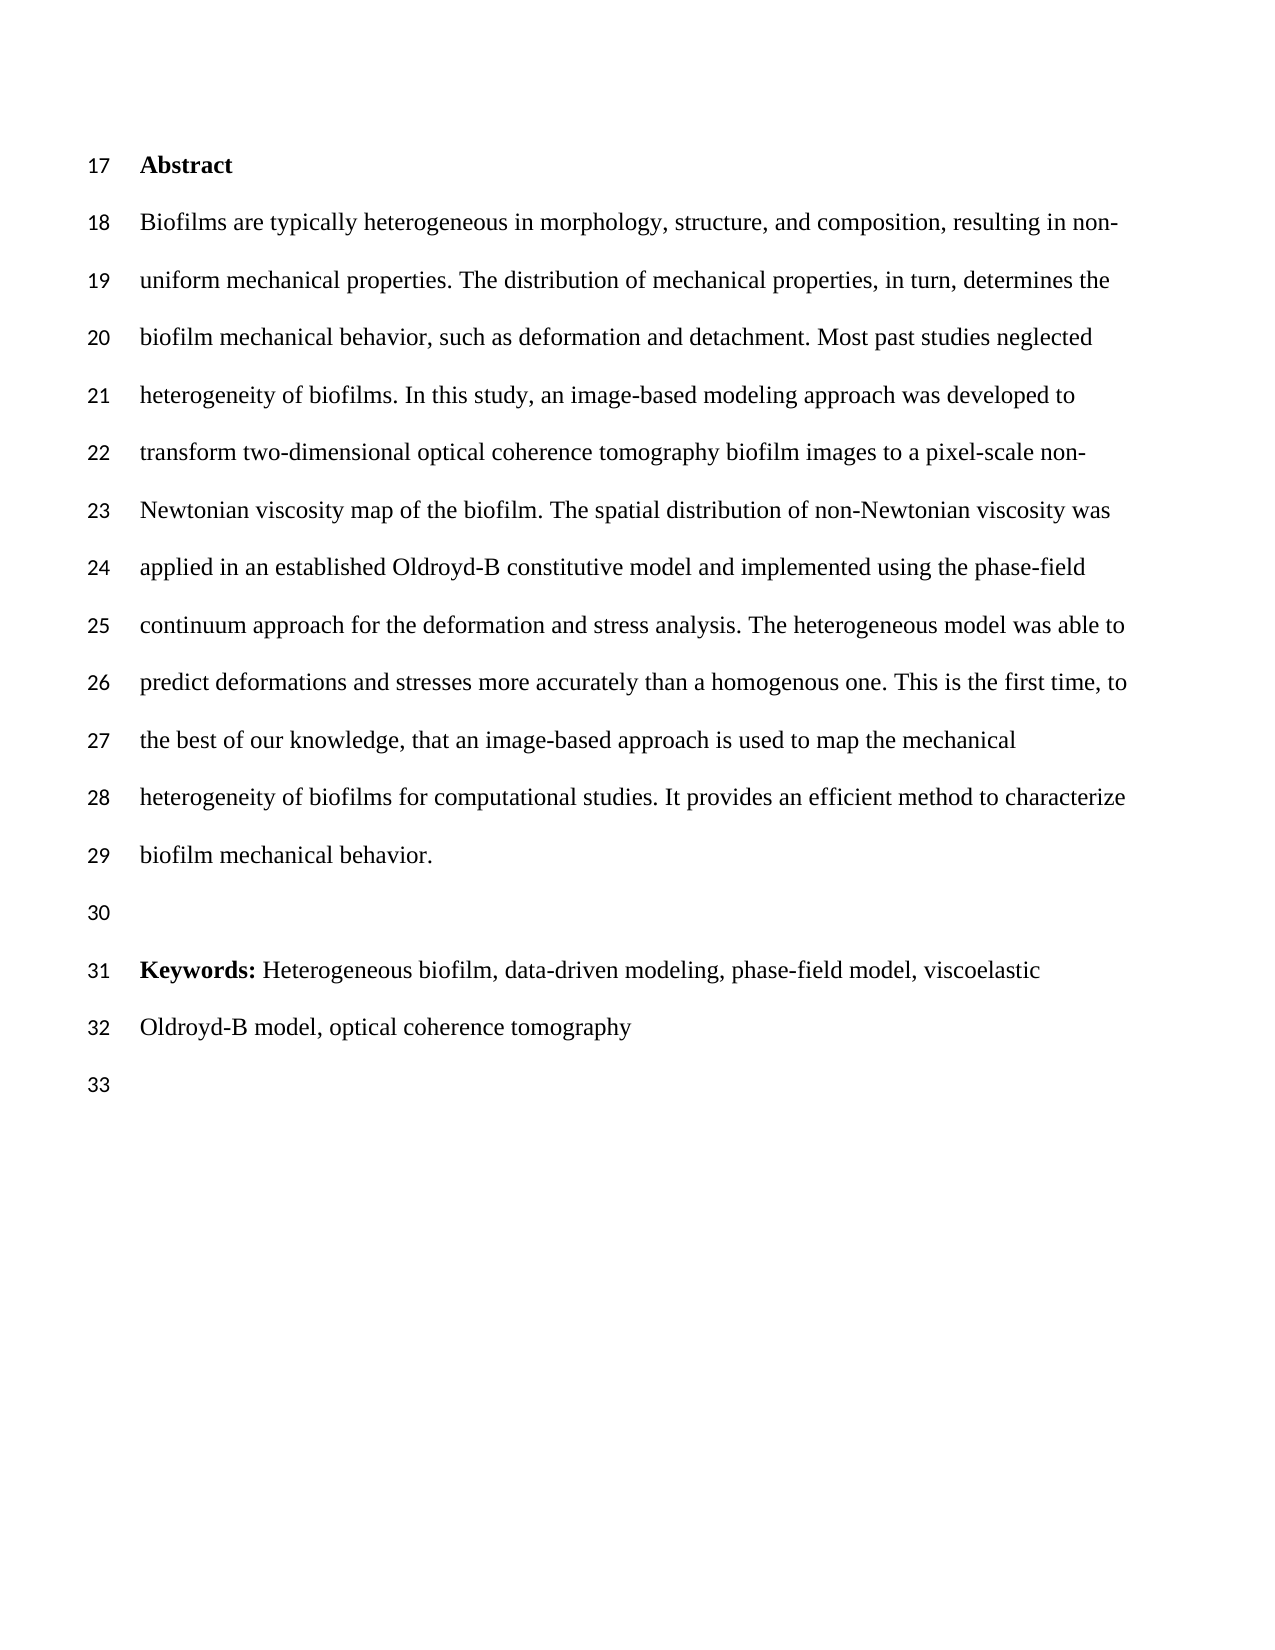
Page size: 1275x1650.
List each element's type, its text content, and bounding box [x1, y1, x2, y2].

text Abstract [139, 150, 1136, 179]
text Keywords: Heterogeneous biofilm, data-driven modeling, phase-field model, viscoelastic Oldroyd-B model, optical coherence tomography [139, 955, 1136, 1041]
text Biofilms are typically heterogeneous in morphology, structure, and composition, resulting in non-uniform mechanical properties. The distribution of mechanical properties, in turn, determines the biofilm mechanical behavior, such as deformation and detachment. Most past studies neglected heterogeneity of biofilms. In this study, an image-based modeling approach was developed to transform two-dimensional optical coherence tomography biofilm images to a pixel-scale non-Newtonian viscosity map of the biofilm. The spatial distribution of non-Newtonian viscosity was applied in an established Oldroyd-B constitutive model and implemented using the phase-field continuum approach for the deformation and stress analysis. The heterogeneous model was able to predict deformations and stresses more accurately than a homogenous one. This is the first time, to the best of our knowledge, that an image-based approach is used to map the mechanical heterogeneity of biofilms for computational studies. It provides an efficient method to characterize biofilm mechanical behavior. [139, 207, 1136, 869]
